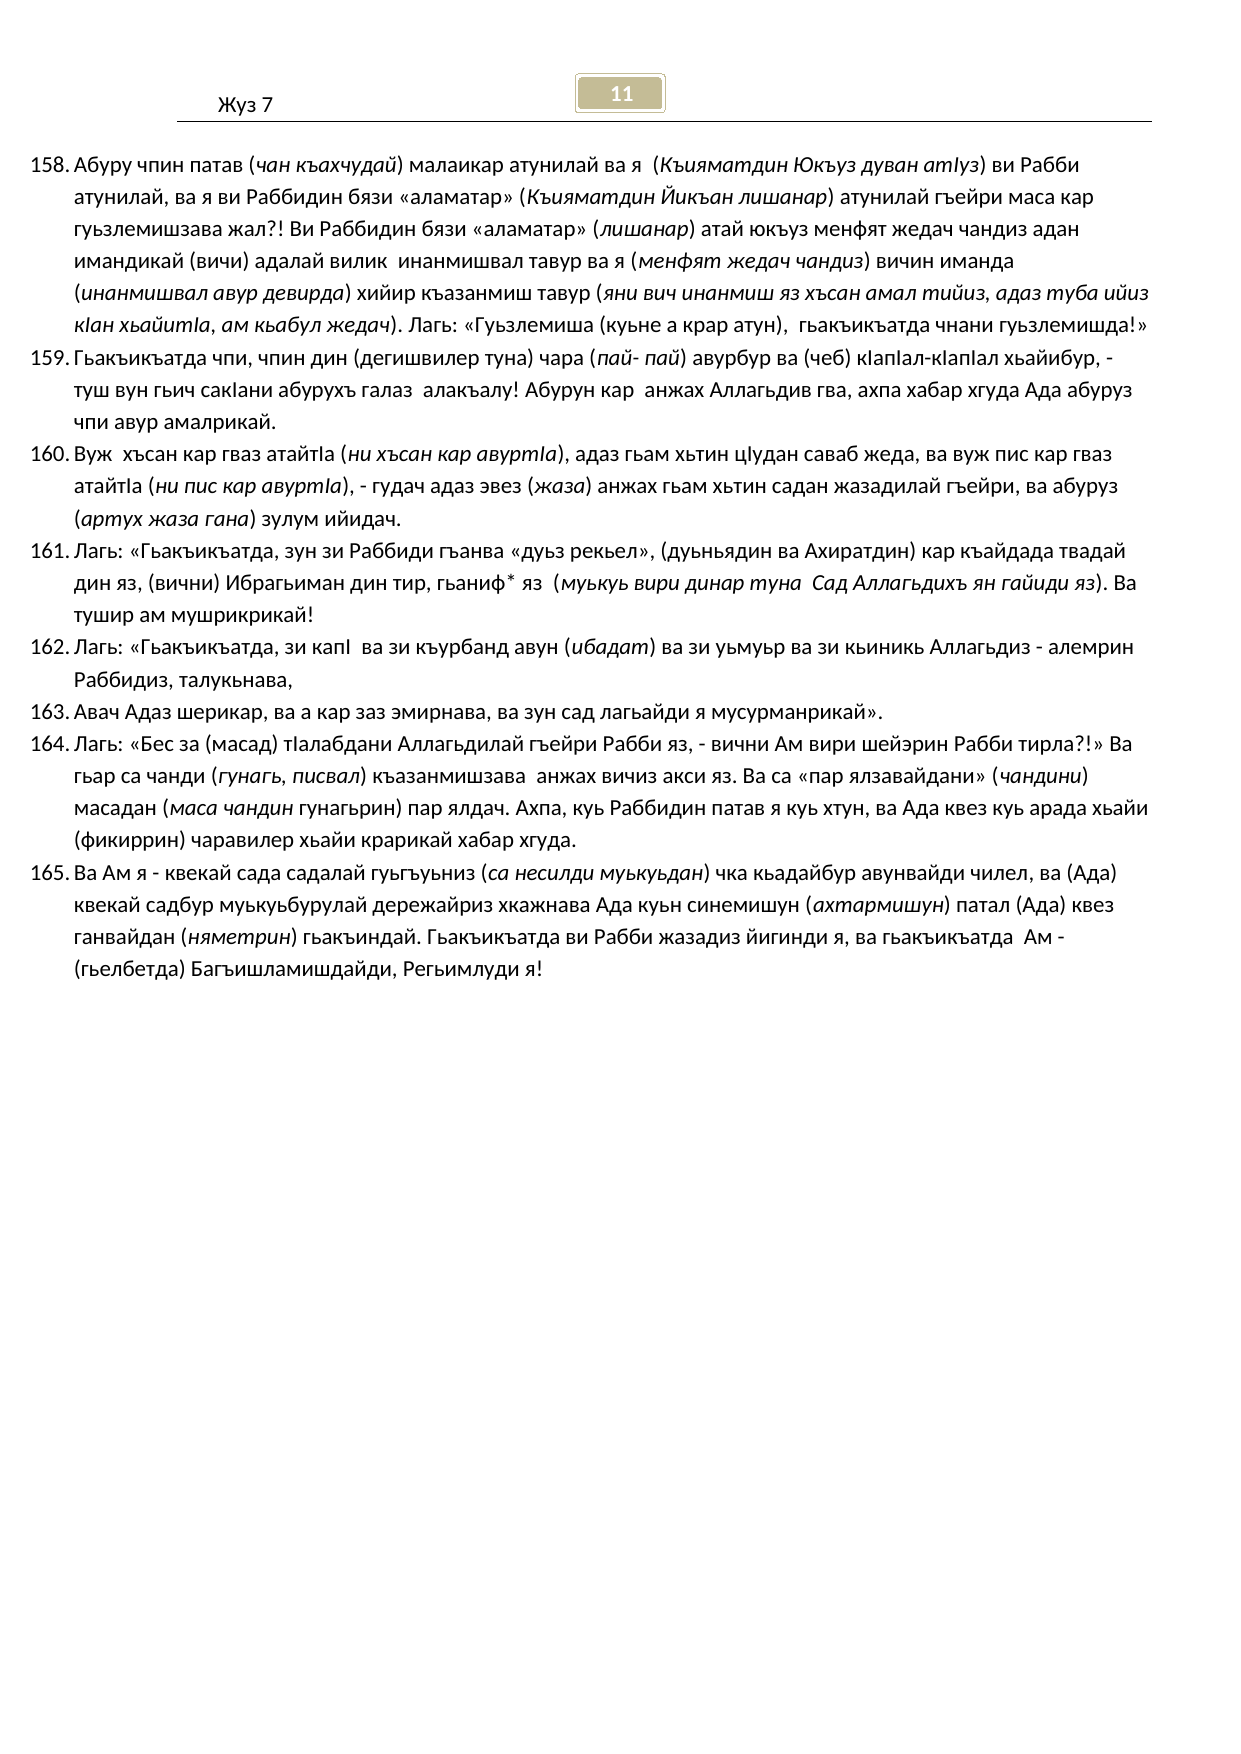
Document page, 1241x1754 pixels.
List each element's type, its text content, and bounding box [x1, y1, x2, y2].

list Абуру чпин патав (чан къахчудай) малаикар атунилай ва я (Къияматдин Юкъуз дуван атIуз) ви Рабби атунилай, ва я ви Раббидин бязи «аламатар» (Къияматдин Йикъан лишанар) атунилай гъейри маса кар гуьзлемишзава жал?! Ви Раббидин бязи «аламатар» (лишанар) атай юкъуз менфят жедач чандиз адан имандикай (вичи) адалай вилик инанмишвал тавур ва я (менфят жедач чандиз) вичин иманда (инанмишвал авур девирда) хийир къазанмиш тавур (яни вич инанмиш яз хъсан амал тийиз, адаз туба ийиз кIан хьайитIа, ам кьабул жедач). Лагь: «Гуьзлемиша (куьне а крар атун), гьакъикъатда чнани гуьзлемишда!» [29, 150, 1152, 339]
list Лагь: «Гьакъикъатда, зи капI ва зи къурбанд авун (ибадат) ва зи уьмуьр ва зи кьиникь Аллагьдиз - алемрин Раббидиз, талукьнава, [29, 632, 1152, 693]
list Ва Ам я - квекай сада садалай гуьгъуьниз (са несилди муькуьдан) чка кьадайбур авунвайди чилел, ва (Ада) квекай садбур муькуьбурулай дережайриз хкажнава Ада куьн синемишун (ахтармишун) патал (Ада) квез ганвайдан (няметрин) гьакъиндай. Гьакъикъатда ви Рабби жазадиз йигинди я, ва гьакъикъатда Ам - (гьелбетда) Багъишламишдайди, Регьимлуди я! [29, 858, 1152, 982]
list Лагь: «Бес за (масад) тIалабдани Аллагьдилай гъейри Рабби яз, - вични Ам вири шейэрин Рабби тирла?!» Ва гьар са чанди (гунагь, писвал) къазанмишзава анжах вичиз акси яз. Ва са «пар ялзавайдани» (чандини) масадан (маса чандин гунагьрин) пар ялдач. Ахпа, куь Раббидин патав я куь хтун, ва Ада квез куь арада хьайи (фикиррин) чаравилер хьайи крарикай хабар хгуда. [29, 729, 1152, 854]
list Авач Адаз шерикар, ва а кар заз эмирнава, ва зун сад лагьайди я мусурманрикай». [29, 697, 1152, 725]
list Лагь: «Гьакъикъатда, зун зи Раббиди гъанва «дуьз рекьел», (дуьньядин ва Ахиратдин) кар къайдада твадай дин яз, (вични) Ибрагьиман дин тир, гьаниф* яз (муькуь вири динар туна Сад Аллагьдихъ ян гайиди яз). Ва тушир ам мушрикрикай! [29, 536, 1152, 628]
list Гьакъикъатда чпи, чпин дин (дегишвилер туна) чара (пай- пай) авурбур ва (чеб) кIапIал-кIапIал хьайибур, - туш вун гьич сакIани абурухъ галаз алакъалу! Абурун кар анжах Аллагьдив гва, ахпа хабар хгуда Ада абуруз чпи авур амалрикай. [29, 343, 1152, 435]
list Вуж хъсан кар гваз атайтIа (ни хъсан кар авуртIа), адаз гьам хьтин цIудан саваб жеда, ва вуж пис кар гваз атайтIа (ни пис кар авуртIа), - гудач адаз эвез (жаза) анжах гьам хьтин садан жазадилай гъейри, ва абуруз (артух жаза гана) зулум ийидач. [29, 439, 1152, 532]
